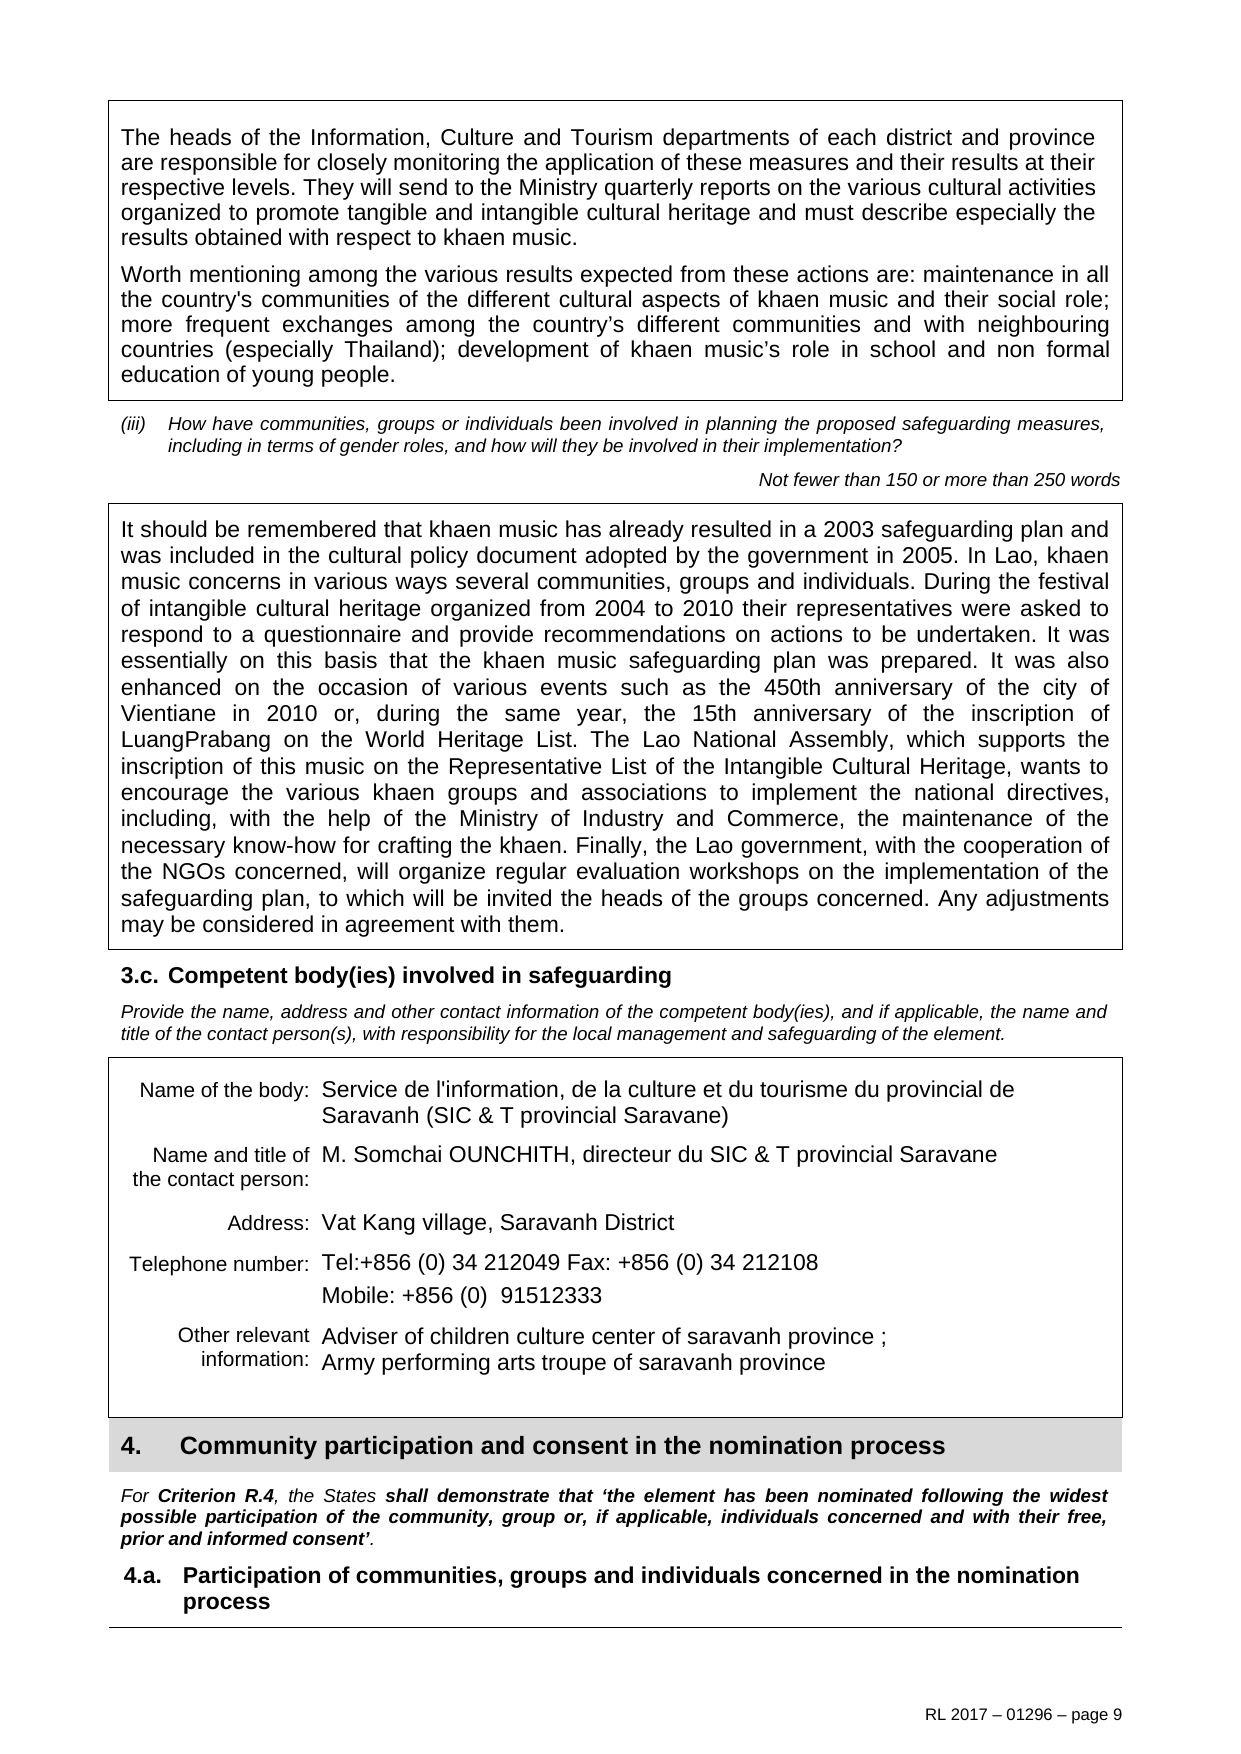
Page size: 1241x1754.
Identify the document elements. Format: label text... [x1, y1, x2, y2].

table_cell For Criterion R.4, the States shall demonstrate that ‘the element has been nominated following the widest possible participation of the community, group or, if applicable, individuals concerned and with their free, prior and informed consent’. [109, 1472, 1122, 1562]
table_cell 3.c. Competent body(ies) involved in safeguarding Provide the name, address and other contact information of the competent body(ies), and if applicable, the name and title of the contact person(s), with responsibility for the local management and safeguarding of the element. [109, 950, 1122, 1057]
table_cell 4. Community participation and consent in the nomination process [109, 1418, 1122, 1472]
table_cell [109, 1562, 1122, 1627]
table_cell [109, 1058, 1122, 1417]
table_cell How have communities, groups or individuals been involved in planning the proposed safeguarding measures, including in terms of gender roles, and how will they be involved in their implementation? Not fewer than 150 or more than 250 words [109, 401, 1122, 503]
table_cell It should be remembered that khaen music has already resulted in a 2003 safeguarding plan and was included in the cultural policy document adopted by the government in 2005. In Lao, khaen music concerns in various ways several communities, groups and individuals. During the festival of intangible cultural heritage organized from 2004 to 2010 their representatives were asked to respond to a questionnaire and provide recommendations on actions to be undertaken. It was essentially on this basis that the khaen music safeguarding plan was prepared. It was also enhanced on the occasion of various events such as the 450th anniversary of the city of Vientiane in 2010 or, during the same year, the 15th anniversary of the inscription of LuangPrabang on the World Heritage List. The Lao National Assembly, which supports the inscription of this music on the Representative List of the Intangible Cultural Heritage, wants to encourage the various khaen groups and associations to implement the national directives, including, with the help of the Ministry of Industry and Commerce, the maintenance of the necessary know-how for crafting the khaen. Finally, the Lao government, with the cooperation of the NGOs concerned, will organize regular evaluation workshops on the implementation of the safeguarding plan, to which will be invited the heads of the groups concerned. Any adjustments may be considered in agreement with them. [109, 504, 1122, 949]
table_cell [109, 101, 1122, 399]
